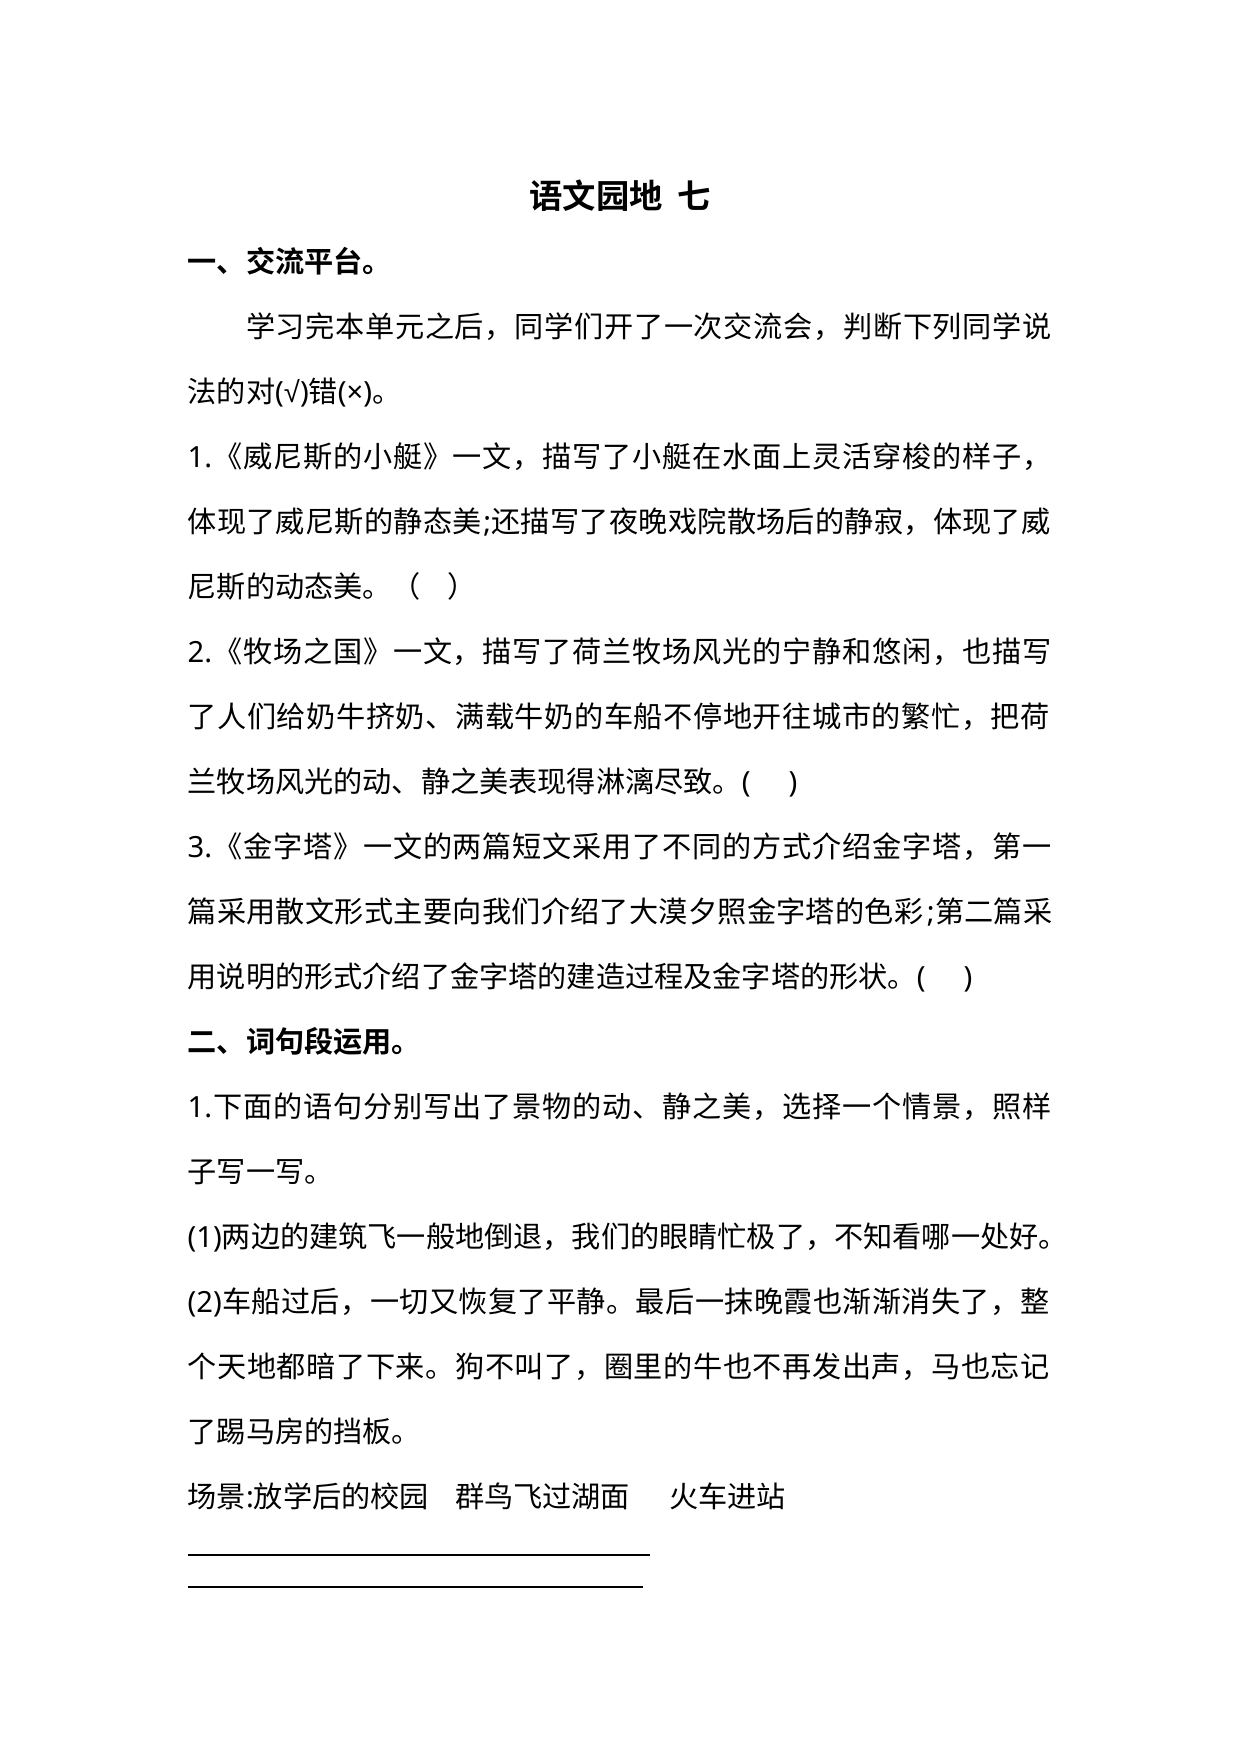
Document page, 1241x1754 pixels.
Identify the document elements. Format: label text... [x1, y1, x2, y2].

text 1.下面的语句分别写出了景物的动、静之美，选择一个情景，照样子写一写。 [187, 1072, 1053, 1202]
text 2.《牧场之国》一文，描写了荷兰牧场风光的宁静和悠闲，也描写了人们给奶牛挤奶、满载牛奶的车船不停地开往城市的繁忙，把荷兰牧场风光的动、静之美表现得淋漓尽致。( ) [187, 617, 1053, 812]
text 1.《威尼斯的小艇》一文，描写了小艇在水面上灵活穿梭的样子，体现了威尼斯的静态美;还描写了夜晚戏院散场后的静寂，体现了威尼斯的动态美。（ ） [187, 422, 1053, 617]
text 一、交流平台。 [187, 227, 1053, 292]
text (2)车船过后，一切又恢复了平静。最后一抹晚霞也渐渐消失了，整个天地都暗了下来。狗不叫了，圈里的牛也不再发出声，马也忘记了踢马房的挡板。 [187, 1267, 1053, 1462]
text 二、词句段运用。 [187, 1007, 1053, 1072]
text 语文园地 七 [187, 162, 1053, 227]
text 场景:放学后的校园 群鸟飞过湖面 火车进站 [187, 1462, 1053, 1527]
text 3.《金字塔》一文的两篇短文采用了不同的方式介绍金字塔，第一篇采用散文形式主要向我们介绍了大漠夕照金字塔的色彩;第二篇采用说明的形式介绍了金字塔的建造过程及金字塔的形状。( ) [187, 812, 1053, 1007]
text (1)两边的建筑飞一般地倒退，我们的眼睛忙极了，不知看哪一处好。 [187, 1202, 1053, 1267]
text 学习完本单元之后，同学们开了一次交流会，判断下列同学说法的对(√)错(×)。 [187, 292, 1053, 422]
